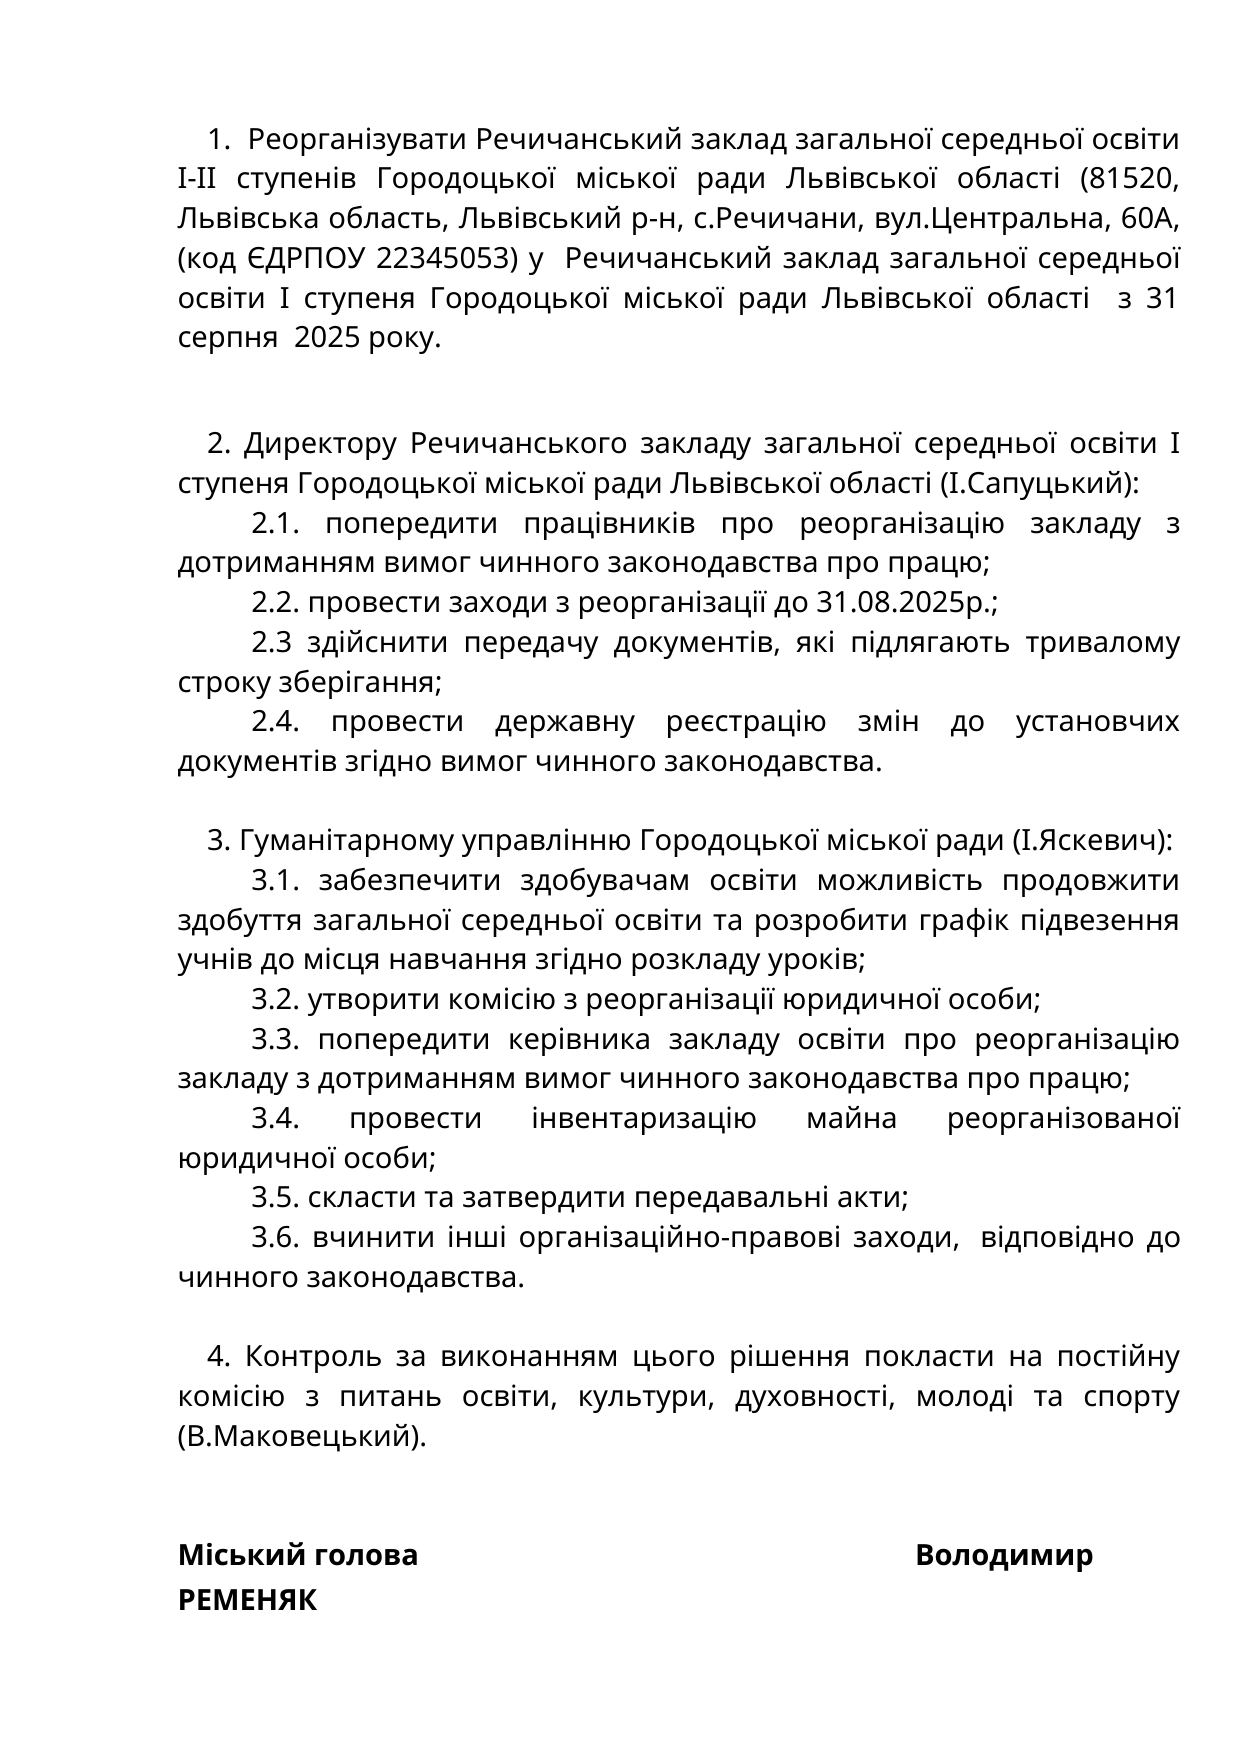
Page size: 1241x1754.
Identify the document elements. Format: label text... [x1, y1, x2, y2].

text 3. Гуманітарному управлінню Городоцької міської ради (І.Яскевич): [177, 819, 1181, 859]
text 4. Контроль за виконанням цього рішення покласти на постійну комісію з питань освіти, культури, духовності, молоді та спорту (В.Маковецький). [177, 1336, 1181, 1454]
text Міський голова Володимир РЕМЕНЯК [177, 1534, 1181, 1619]
text 3.6. вчинити інші організаційно-правові заходи, відповідно до чинного законодавства. [177, 1216, 1181, 1296]
text 2.3 здійснити передачу документів, які підлягають тривалому строку зберігання; [177, 621, 1181, 701]
text 2.2. провести заходи з реорганізації до 31.08.2025р.; [177, 581, 1181, 621]
text 1. Реорганізувати Речичанський заклад загальної середньої освіти І-ІІ ступенів Городоцької міської ради Львівської області (81520, Львівська область, Львівський р-н, с.Речичани, вул.Центральна, 60А, (код ЄДРПОУ 22345053) у Речичанський заклад загальної середньої освіти І ступеня Городоцької міської ради Львівської області з 31 серпня 2025 року. [177, 118, 1181, 356]
text 2.1. попередити працівників про реорганізацію закладу з дотриманням вимог чинного законодавства про працю; [177, 502, 1181, 581]
text 3.4. провести інвентаризацію майна реорганізованої юридичної особи; [177, 1097, 1181, 1177]
text 3.2. утворити комісію з реорганізації юридичної особи; [177, 978, 300, 1018]
text 2.4. провести державну реєстрацію змін до установчих документів згідно вимог чинного законодавства. [177, 701, 1181, 780]
text 3.5. скласти та затвердити передавальні акти; [177, 1177, 1181, 1216]
text 3.3. попередити керівника закладу освіти про реорганізацію закладу з дотриманням вимог чинного законодавства про працю; [177, 1018, 1181, 1097]
text 3.1. забезпечити здобувачам освіти можливість продовжити здобуття загальної середньої освіти та розробити графік підвезення учнів до місця навчання згідно розкладу уроків; [177, 859, 1181, 978]
text 2. Директору Речичанського закладу загальної середньої освіти І ступеня Городоцької міської ради Львівської області (І.Сапуцький): [177, 423, 1181, 502]
text 3.2. утворити комісію з реорганізації юридичної особи; [308, 978, 1181, 1018]
